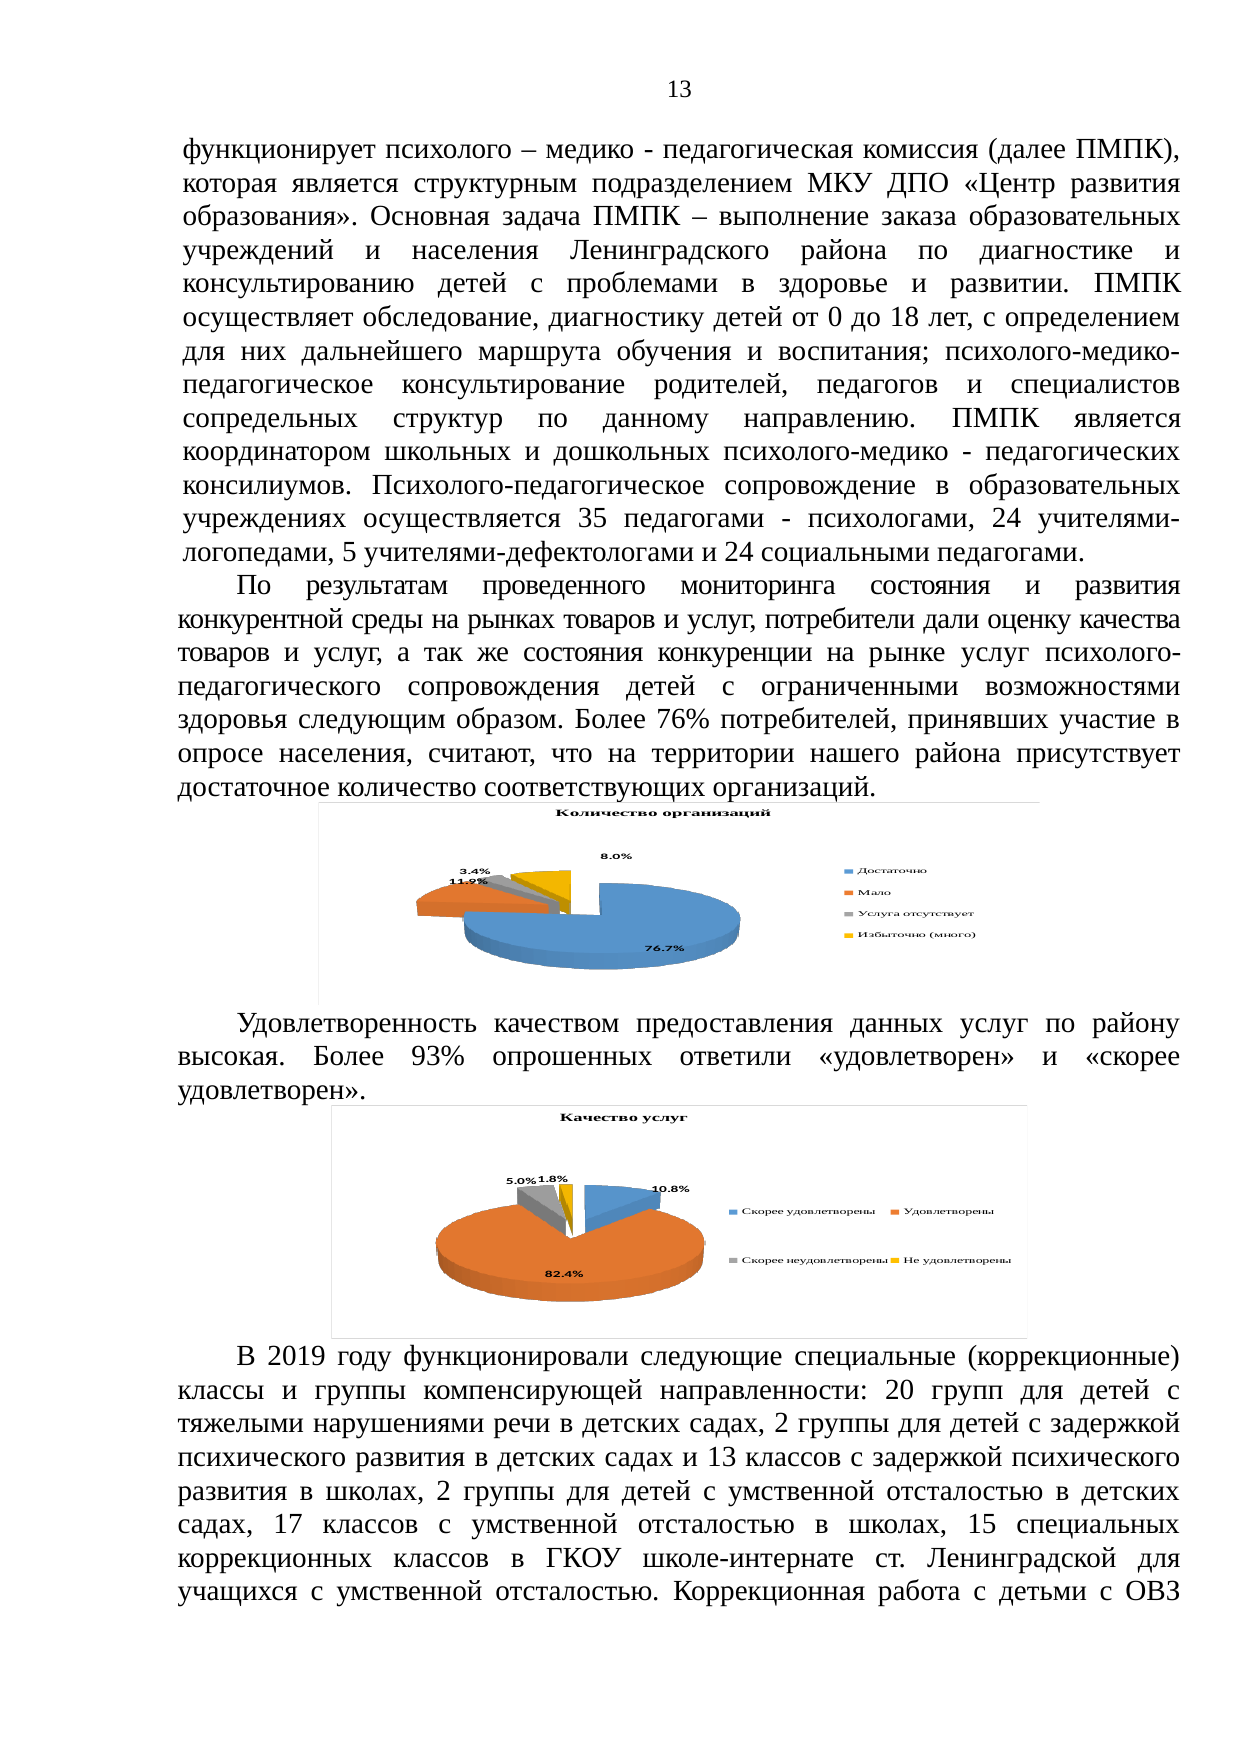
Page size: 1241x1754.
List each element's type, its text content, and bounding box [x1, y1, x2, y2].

text Удовлетворенность качеством предоставления данных услуг по району высокая. Более 93% опрошенных ответили «удовлетворен» и «скорее удовлетворен». [177, 1005, 1181, 1106]
text По результатам проведенного мониторинга состояния и развития конкурентной среды на рынках товаров и услуг, потребители дали оценку качества товаров и услуг, а так же состояния конкуренции на рынке услуг психолого-педагогического сопровождения детей с ограниченными возможностями здоровья следующим образом. Более 76% потребителей, принявших участие в опросе населения, считают, что на территории нашего района присутствует достаточное количество соответствующих организаций. [177, 567, 1181, 802]
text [182, 131, 1181, 567]
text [177, 1338, 1181, 1607]
